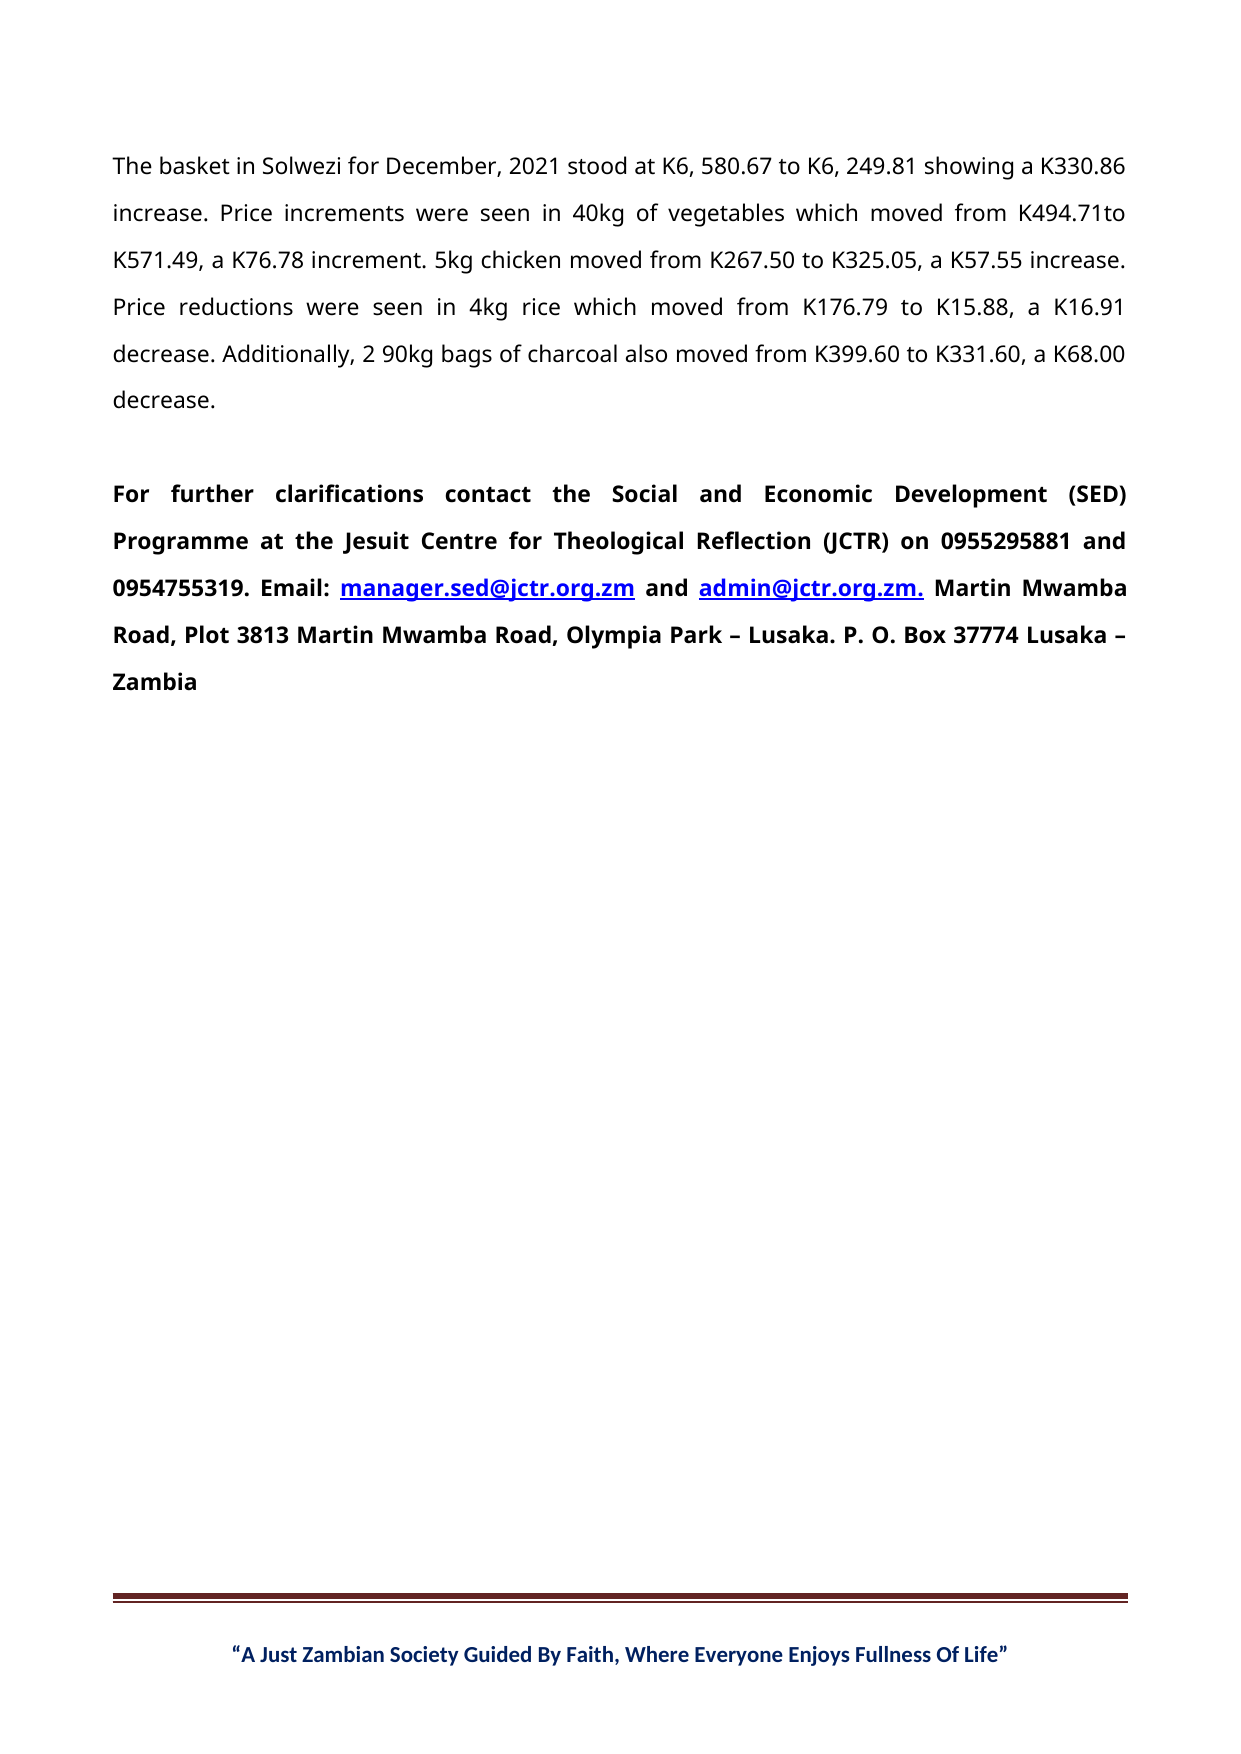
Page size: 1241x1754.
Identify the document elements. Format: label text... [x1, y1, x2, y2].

text For further clarifications contact the Social and Economic Development (SED) Programme at the Jesuit Centre for Theological Reflection (JCTR) on 0955295881 and 0954755319. Email: manager.sed@jctr.org.zm and admin@jctr.org.zm. Martin Mwamba Road, Plot 3813 Martin Mwamba Road, Olympia Park – Lusaka. P. O. Box 37774 Lusaka – Zambia [112, 478, 1128, 697]
text The basket in Solwezi for December, 2021 stood at K6, 580.67 to K6, 249.81 showing a K330.86 increase. Price increments were seen in 40kg of vegetables which moved from K494.71to K571.49, a K76.78 increment. 5kg chicken moved from K267.50 to K325.05, a K57.55 increase. Price reductions were seen in 4kg rice which moved from K176.79 to K15.88, a K16.91 decrease. Additionally, 2 90kg bags of charcoal also moved from K399.60 to K331.60, a K68.00 decrease. [112, 150, 1128, 416]
